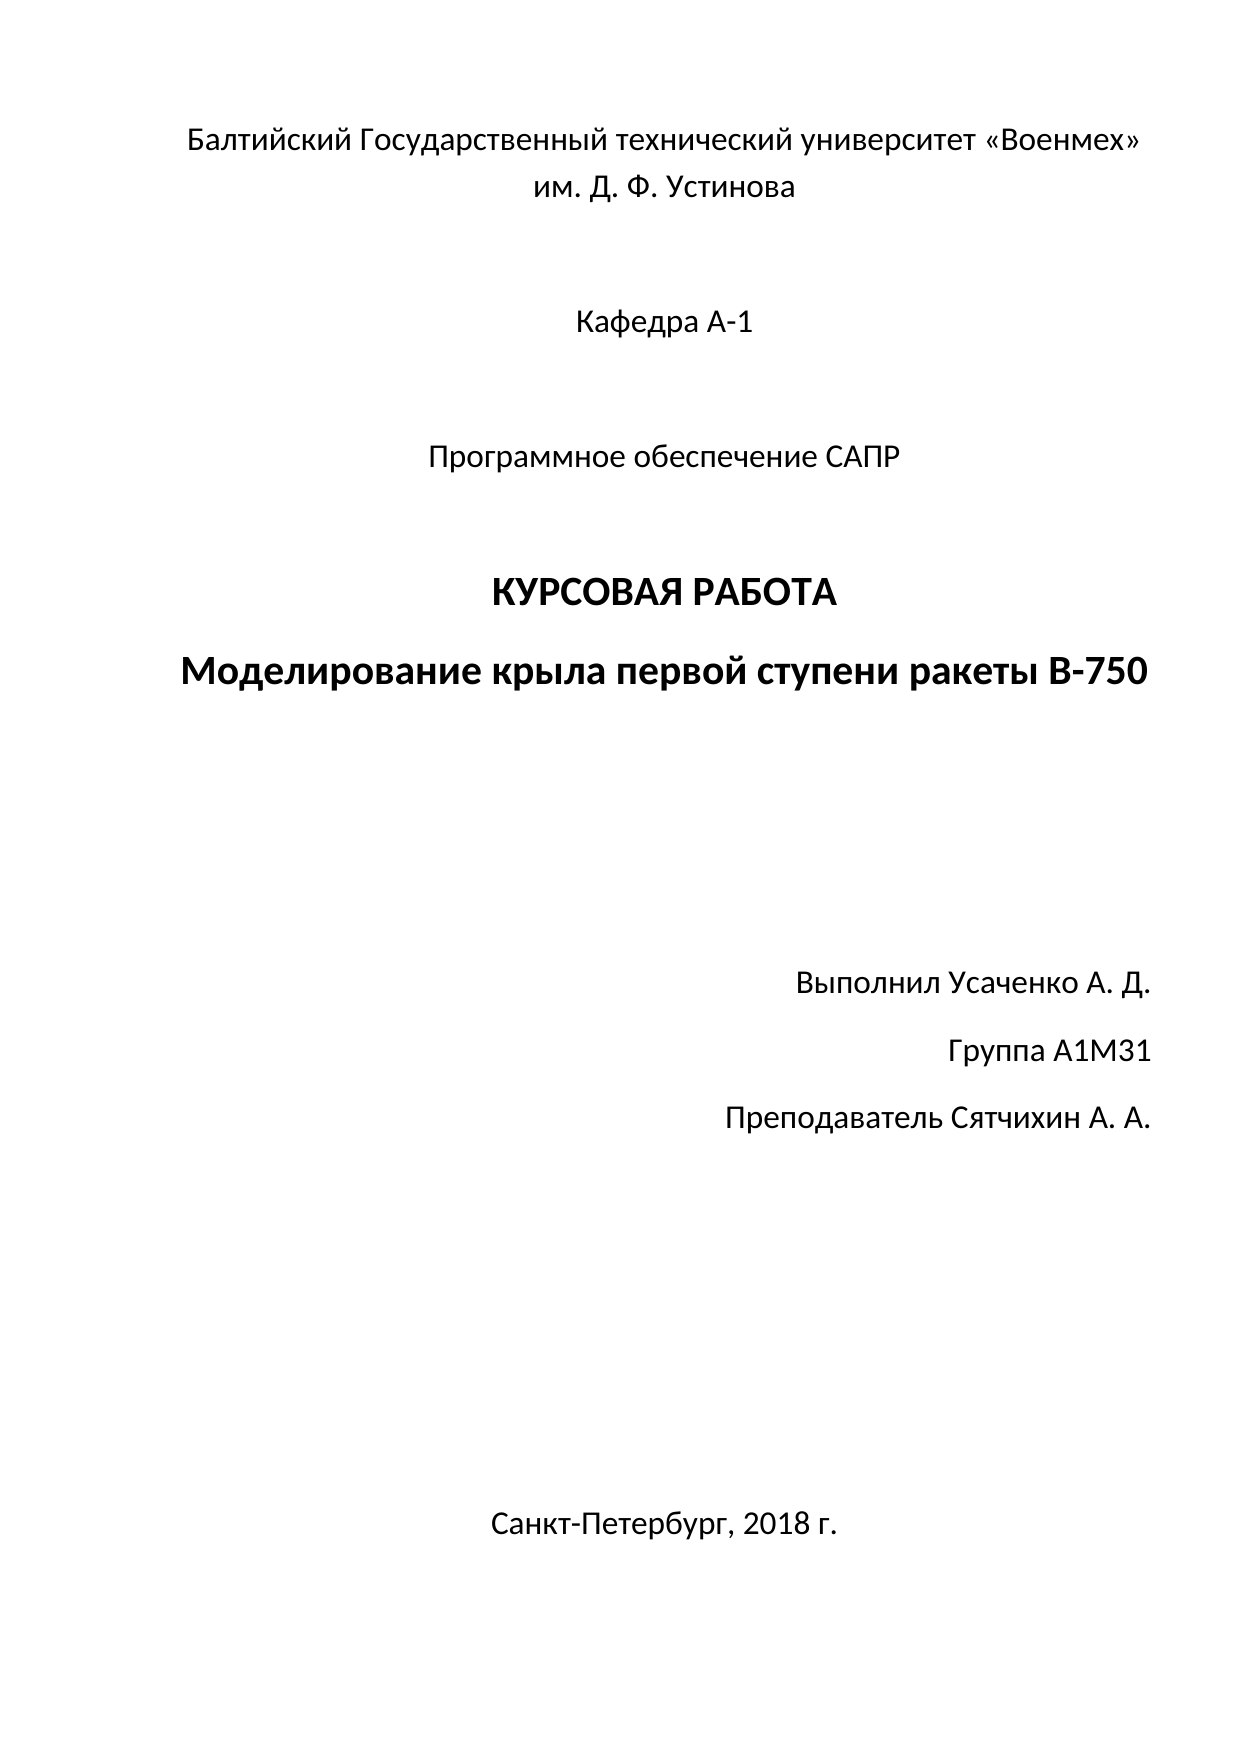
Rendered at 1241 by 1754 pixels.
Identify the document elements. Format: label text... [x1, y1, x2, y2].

text Балтийский Государственный технический университет «Военмех» им. Д. Ф. Устинова [177, 118, 1152, 206]
text Выполнил Усаченко А. Д. [177, 961, 1152, 1002]
text Кафедра А-1 [177, 300, 1152, 341]
text КУРСОВАЯ РАБОТА [177, 565, 1152, 616]
text Моделирование крыла первой ступени ракеты В-750 [177, 644, 1152, 695]
text Программное обеспечение САПР [177, 435, 1152, 476]
text Преподаватель Сятчихин А. А. [177, 1096, 1152, 1137]
text Санкт-Петербург, 2018 г. [177, 1502, 1152, 1543]
text Группа А1М31 [177, 1029, 1152, 1069]
